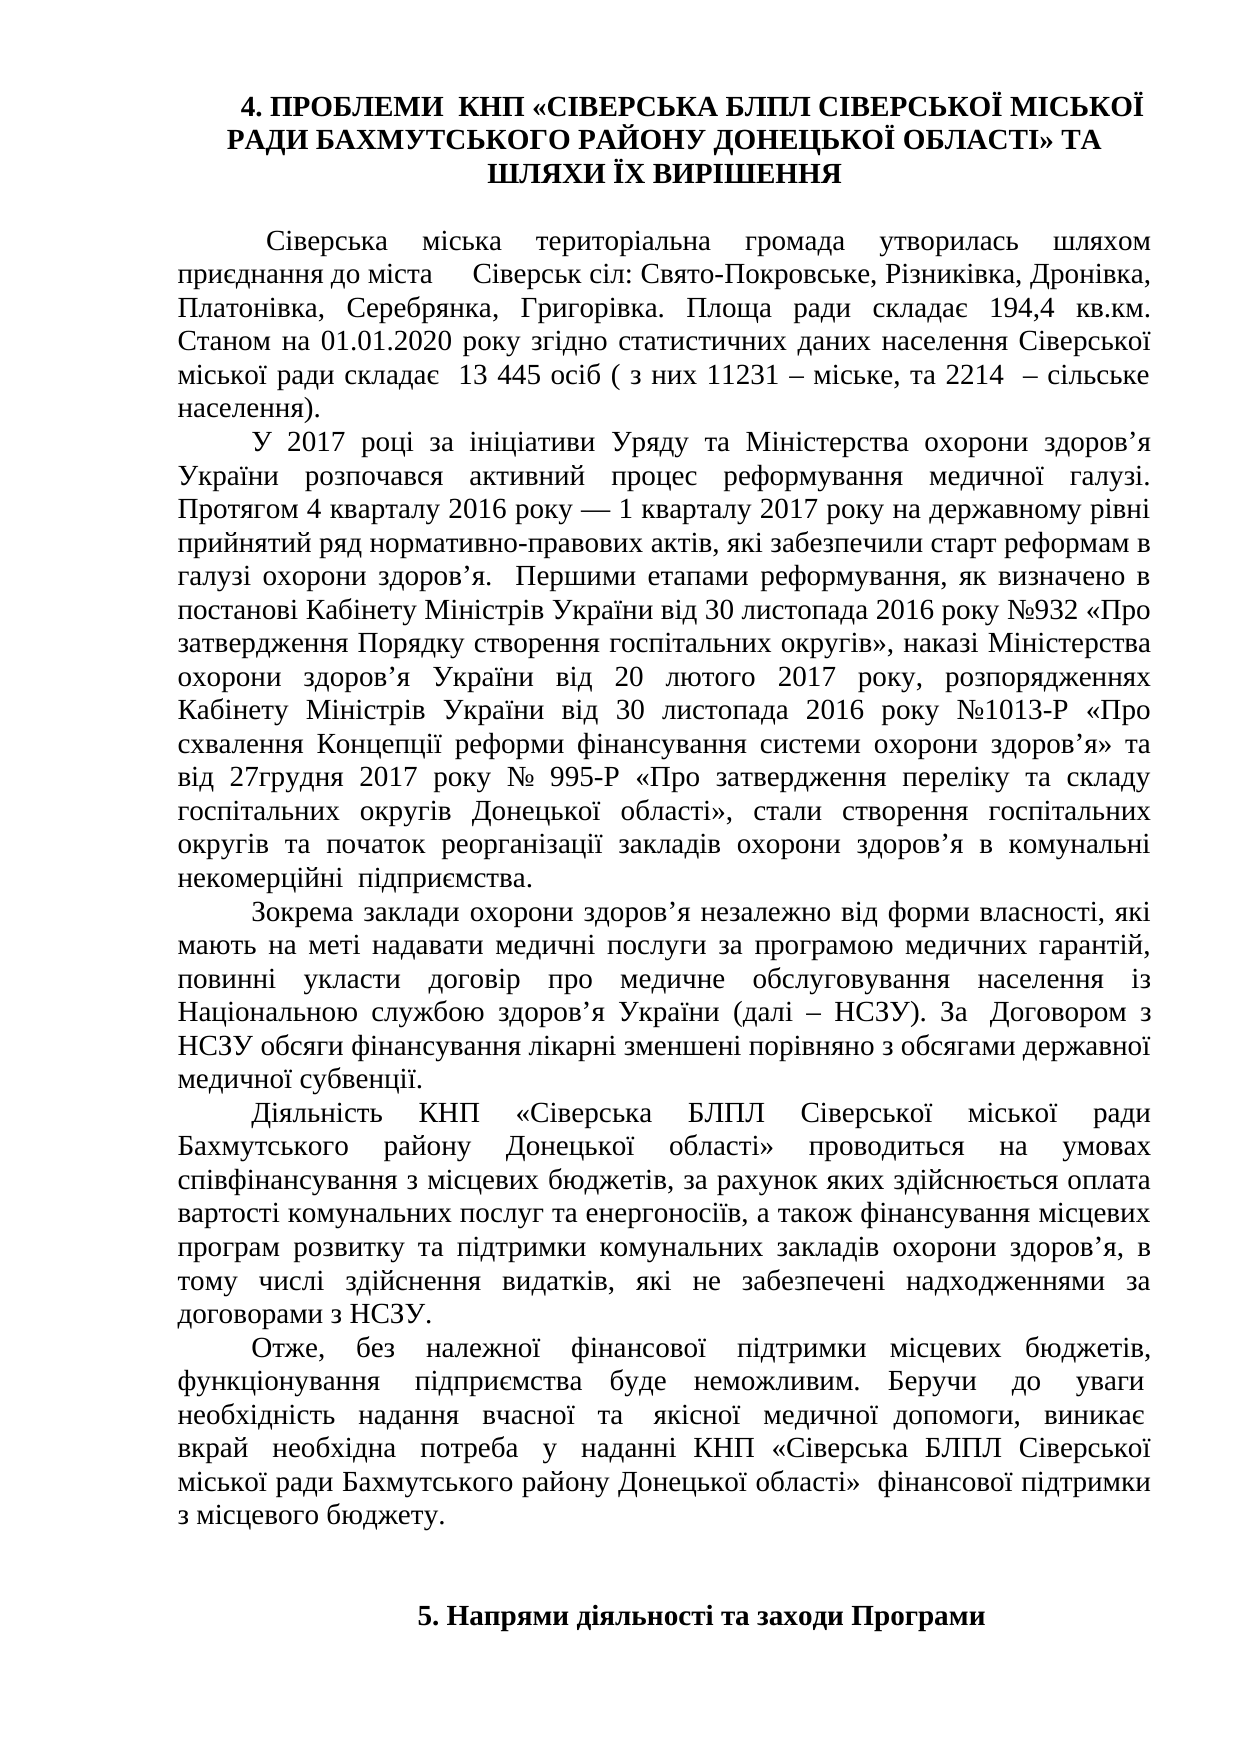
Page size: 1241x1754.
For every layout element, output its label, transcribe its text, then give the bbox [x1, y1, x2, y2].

text 5. Напрями діяльності та заходи Програми [177, 1598, 1152, 1632]
text У 2017 році за ініціативи Уряду та Міністерства охорони здоров’я України розпочався активний процес реформування медичної галузі. Протягом 4 кварталу 2016 року — 1 кварталу 2017 року на державному рівні прийнятий ряд нормативно-правових актів, які забезпечили старт реформам в галузі охорони здоров’я. Першими етапами реформування, як визначено в постанові Кабінету Міністрів України від 30 листопада 2016 року №932 «Про затвердження Порядку створення госпітальних округів», наказі Міністерства охорони здоров’я України від 20 лютого 2017 року, розпорядженнях Кабінету Міністрів України від 30 листопада 2016 року №1013-Р «Про схвалення Концепції реформи фінансування системи охорони здоров’я» та від 27грудня 2017 року № 995-Р «Про затвердження переліку та складу госпітальних округів Донецької області», стали створення госпітальних округів та початок реорганізації закладів охорони здоров’я в комунальні некомерційні підприємства. [177, 424, 1152, 894]
text Зокрема заклади охорони здоров’я незалежно від форми власності, які мають на меті надавати медичні послуги за програмою медичних гарантій, повинні укласти договір про медичне обслуговування населення із Національною службою здоров’я України (далі – НСЗУ). За Договором з НСЗУ обсяги фінансування лікарні зменшені порівняно з обсягами державної медичної субвенції. [177, 894, 1152, 1095]
text Отже, без належної фінансової підтримки місцевих бюджетів, функціонування підприємства буде неможливим. Беручи до уваги необхідність надання вчасної та якісної медичної допомоги, виникає вкрай необхідна потреба у наданні КНП «Сіверська БЛПЛ Сіверської міської ради Бахмутського району Донецької області» фінансової підтримки з місцевого бюджету. [177, 1330, 1152, 1531]
text Діяльність КНП «Сіверська БЛПЛ Сіверської міської ради Бахмутського району Донецької області» проводиться на умовах співфінансування з місцевих бюджетів, за рахунок яких здійснюється оплата вартості комунальних послуг та енергоносіїв, а також фінансування місцевих програм розвитку та підтримки комунальних закладів охорони здоров’я, в тому числі здійснення видатків, які не забезпечені надходженнями за договорами з НСЗУ. [177, 1095, 1152, 1330]
text Сіверська міська територіальна громада утворилась шляхом приєднання до міста Сіверськ сіл: Свято-Покровське, Різниківка, Дронівка, Платонівка, Серебрянка, Григорівка. Площа ради складає 194,4 кв.км. Станом на 01.01.2020 року згідно статистичних даних населення Сіверської міської ради складає 13 445 осіб ( з них 11231 – міське, та 2214 – сільське населення). [177, 223, 1152, 424]
text 4. Проблеми КНП «СІВЕРСЬКА БЛПЛ Сіверської міської ради Бахмутського району Донецької області» та шляхи їх вирішення [177, 89, 1152, 189]
